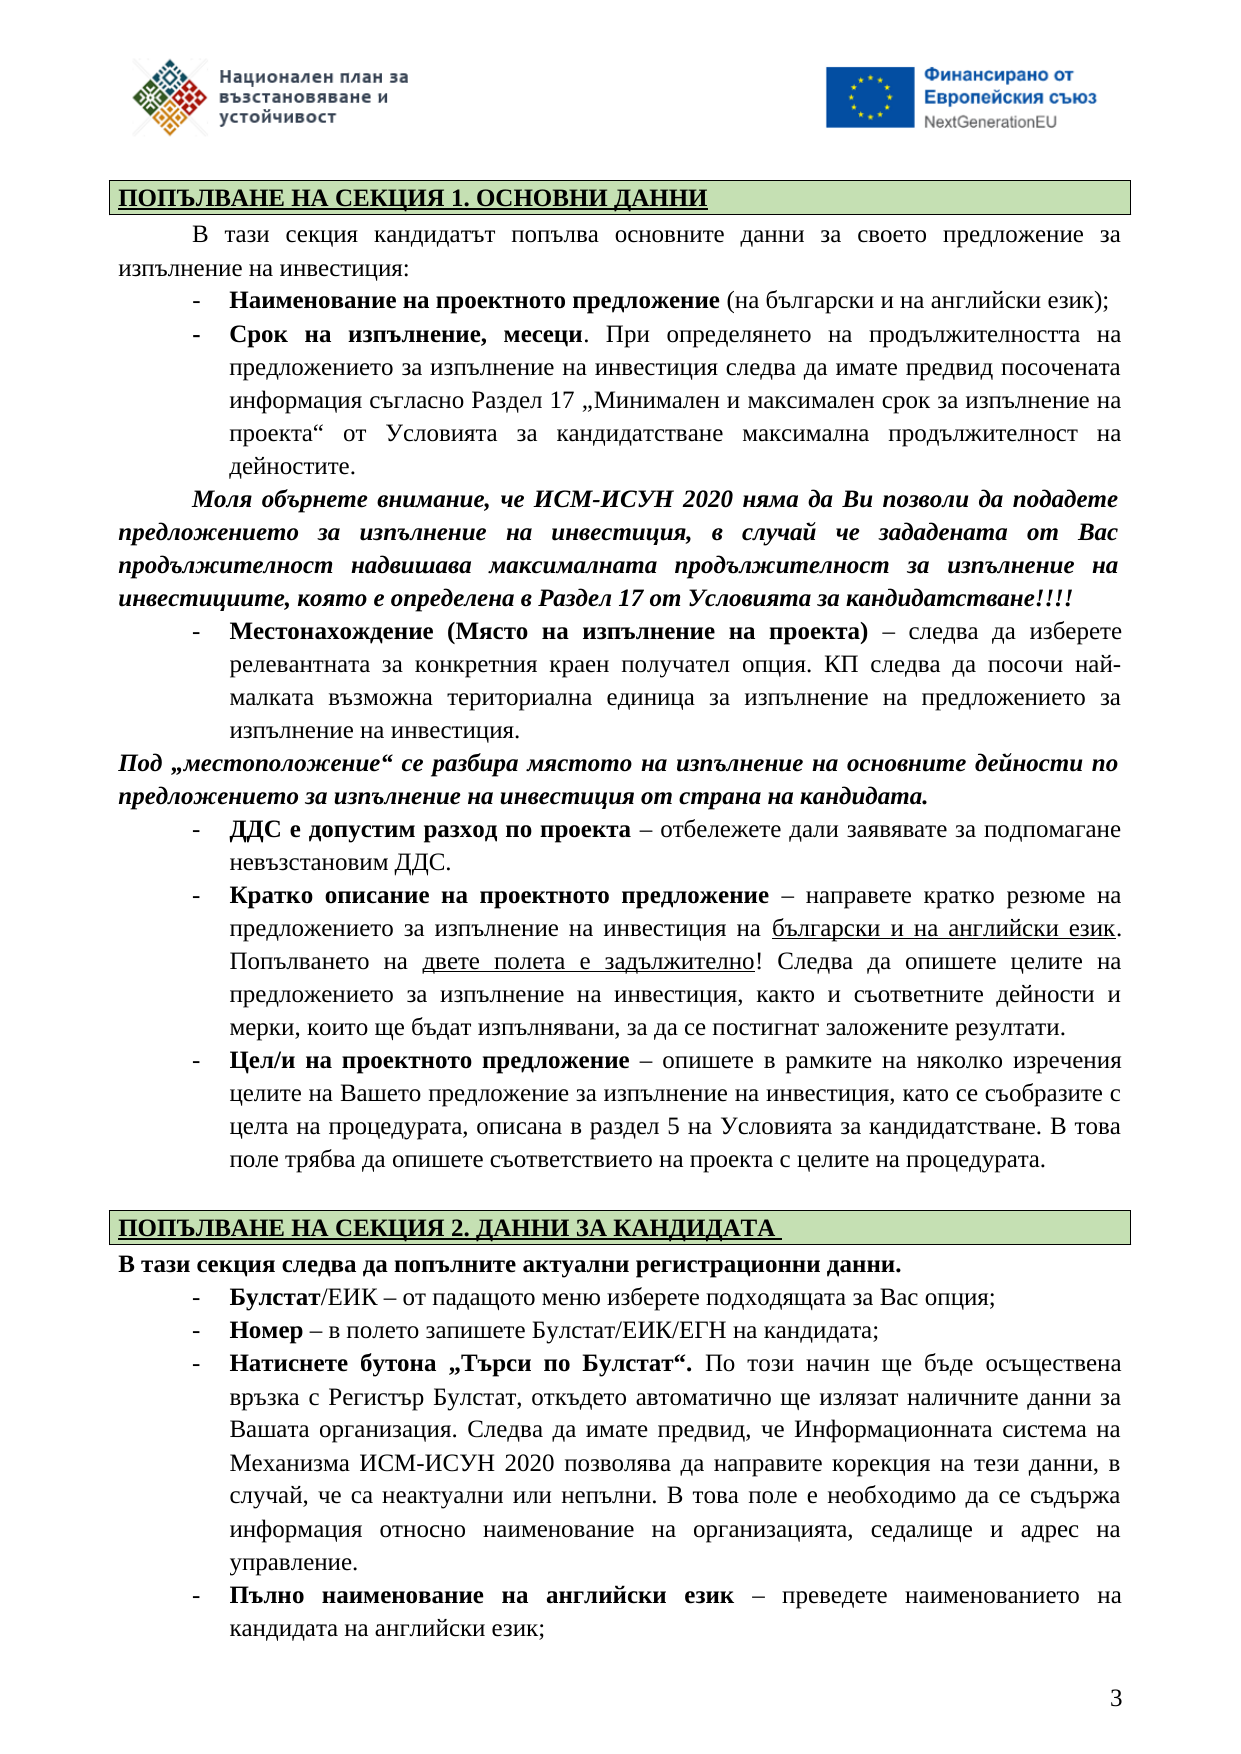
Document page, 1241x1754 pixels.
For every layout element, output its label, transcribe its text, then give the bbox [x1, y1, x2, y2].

text В тази секция следва да попълните актуални регистрационни данни. [118, 1249, 1122, 1278]
list Номер – в полето запишете Булстат/ЕИК/ЕГН на кандидата; [192, 1316, 1122, 1344]
list Пълно наименование на английски език – преведете наименованието на кандидата на английски език; [192, 1580, 1122, 1641]
list ДДС е допустим разход по проекта – отбележете дали заявявате за подпомагане невъзстановим ДДС. [192, 814, 1122, 876]
list Булстат/ЕИК – от падащото меню изберете подходящата за Вас опция; [192, 1282, 1122, 1311]
list Цел/и на проектното предложение – опишете в рамките на няколко изречения целите на Вашето предложение за изпълнение на инвестиция, като се съобразите с целта на процедурата, описана в раздел 5 на Условията за кандидатстване. В това поле трябва да опишете съответствието на проекта с целите на процедурата. [192, 1045, 1122, 1173]
text Попълване на секция 1. Основни данни [110, 181, 1130, 214]
text Попълване на секция 2. Данни за кандидата [110, 1211, 1130, 1244]
text Под „местоположение“ се разбира мястото на изпълнение на основните дейности по предложението за изпълнение на инвестиция от страна на кандидата. [118, 748, 1122, 810]
list Натиснете бутона „Търси по Булстат“. По този начин ще бъде осъществена връзка с Регистър Булстат, откъдето автоматично ще излязат наличните данни за Вашата организация. Следва да имате предвид, че Информационната система на Механизма ИСМ-ИСУН 2020 позволява да направите корекция на тези данни, в случай, че са неактуални или непълни. В това поле е необходимо да се съдържа информация относно наименование на организацията, седалище и адрес на управление. [192, 1348, 1122, 1575]
list Кратко описание на проектното предложение – направете кратко резюме на предложението за изпълнение на инвестиция на български и на английски език. Попълването на двете полета е задължително! Следва да опишете целите на предложението за изпълнение на инвестиция, както и съответните дейности и мерки, които ще бъдат изпълнявани, за да се постигнат заложените резултати. [192, 880, 1122, 1041]
list Наименование на проектното предложение (на български и на английски език); [192, 286, 1122, 314]
list Местонахождение (Място на изпълнение на проекта) – следва да изберете релевантната за конкретния краен получател опция. КП следва да посочи най-малката възможна териториална единица за изпълнение на предложението за изпълнение на инвестиция. [192, 616, 1122, 744]
list Срок на изпълнение, месеци. При определянето на продължителността на предложението за изпълнение на инвестиция следва да имате предвид посочената информация съгласно Раздел 17 „Минимален и максимален срок за изпълнение на проекта“ от Условията за кандидатстване максимална продължителност на дейностите. [192, 319, 1122, 479]
text В тази секция кандидатът попълва основните данни за своето предложение за изпълнение на инвестиция: [118, 219, 1122, 281]
picture [118, 47, 1122, 148]
text Моля обърнете внимание, че ИСМ-ИСУН 2020 няма да Ви позволи да подадете предложението за изпълнение на инвестиция, в случай че зададената от Вас продължителност надвишава максималната продължителност за изпълнение на инвестициите, която е определена в Раздел 17 от Условията за кандидатстване!!!! [118, 484, 1122, 612]
